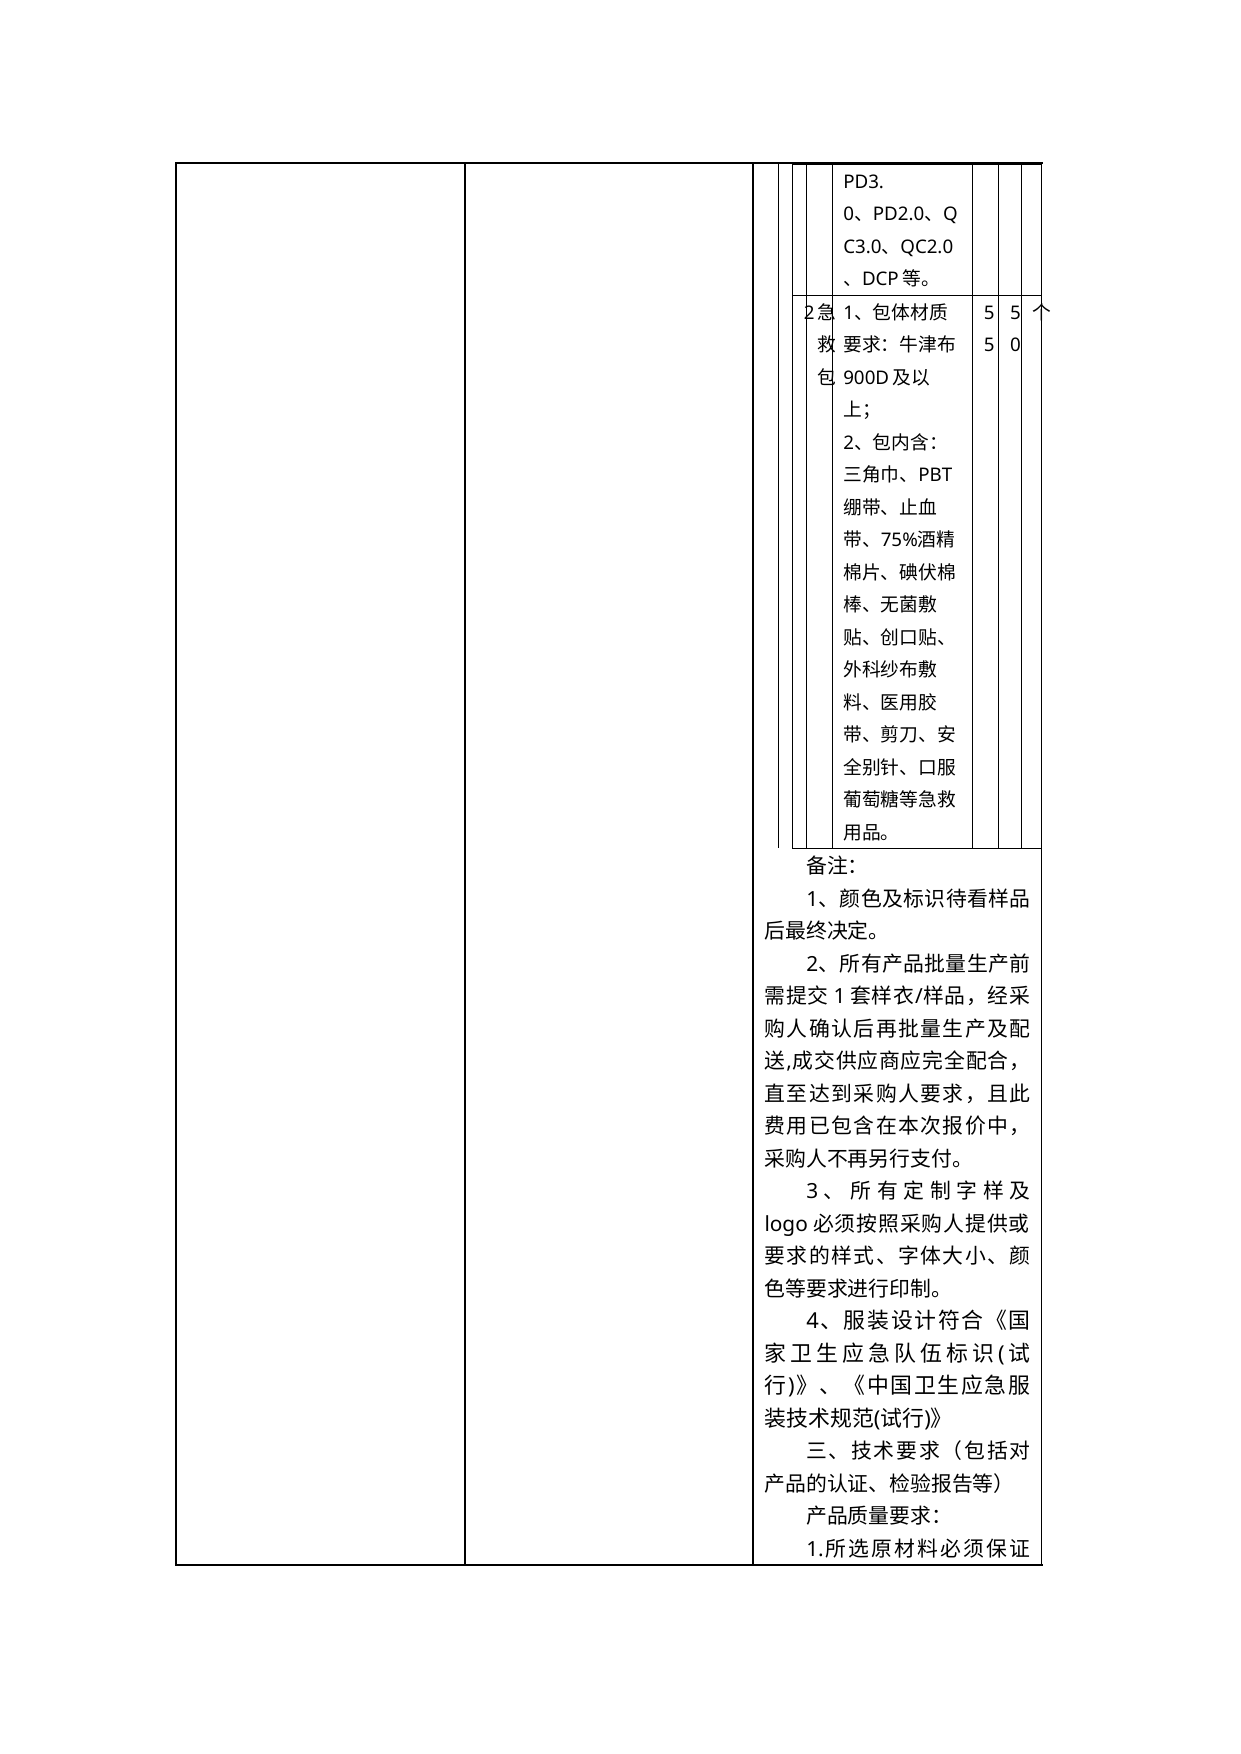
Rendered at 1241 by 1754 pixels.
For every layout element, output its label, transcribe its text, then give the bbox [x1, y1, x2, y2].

table_cell 1 [177, 164, 464, 1564]
table_cell [466, 164, 752, 1564]
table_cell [754, 164, 1041, 1564]
